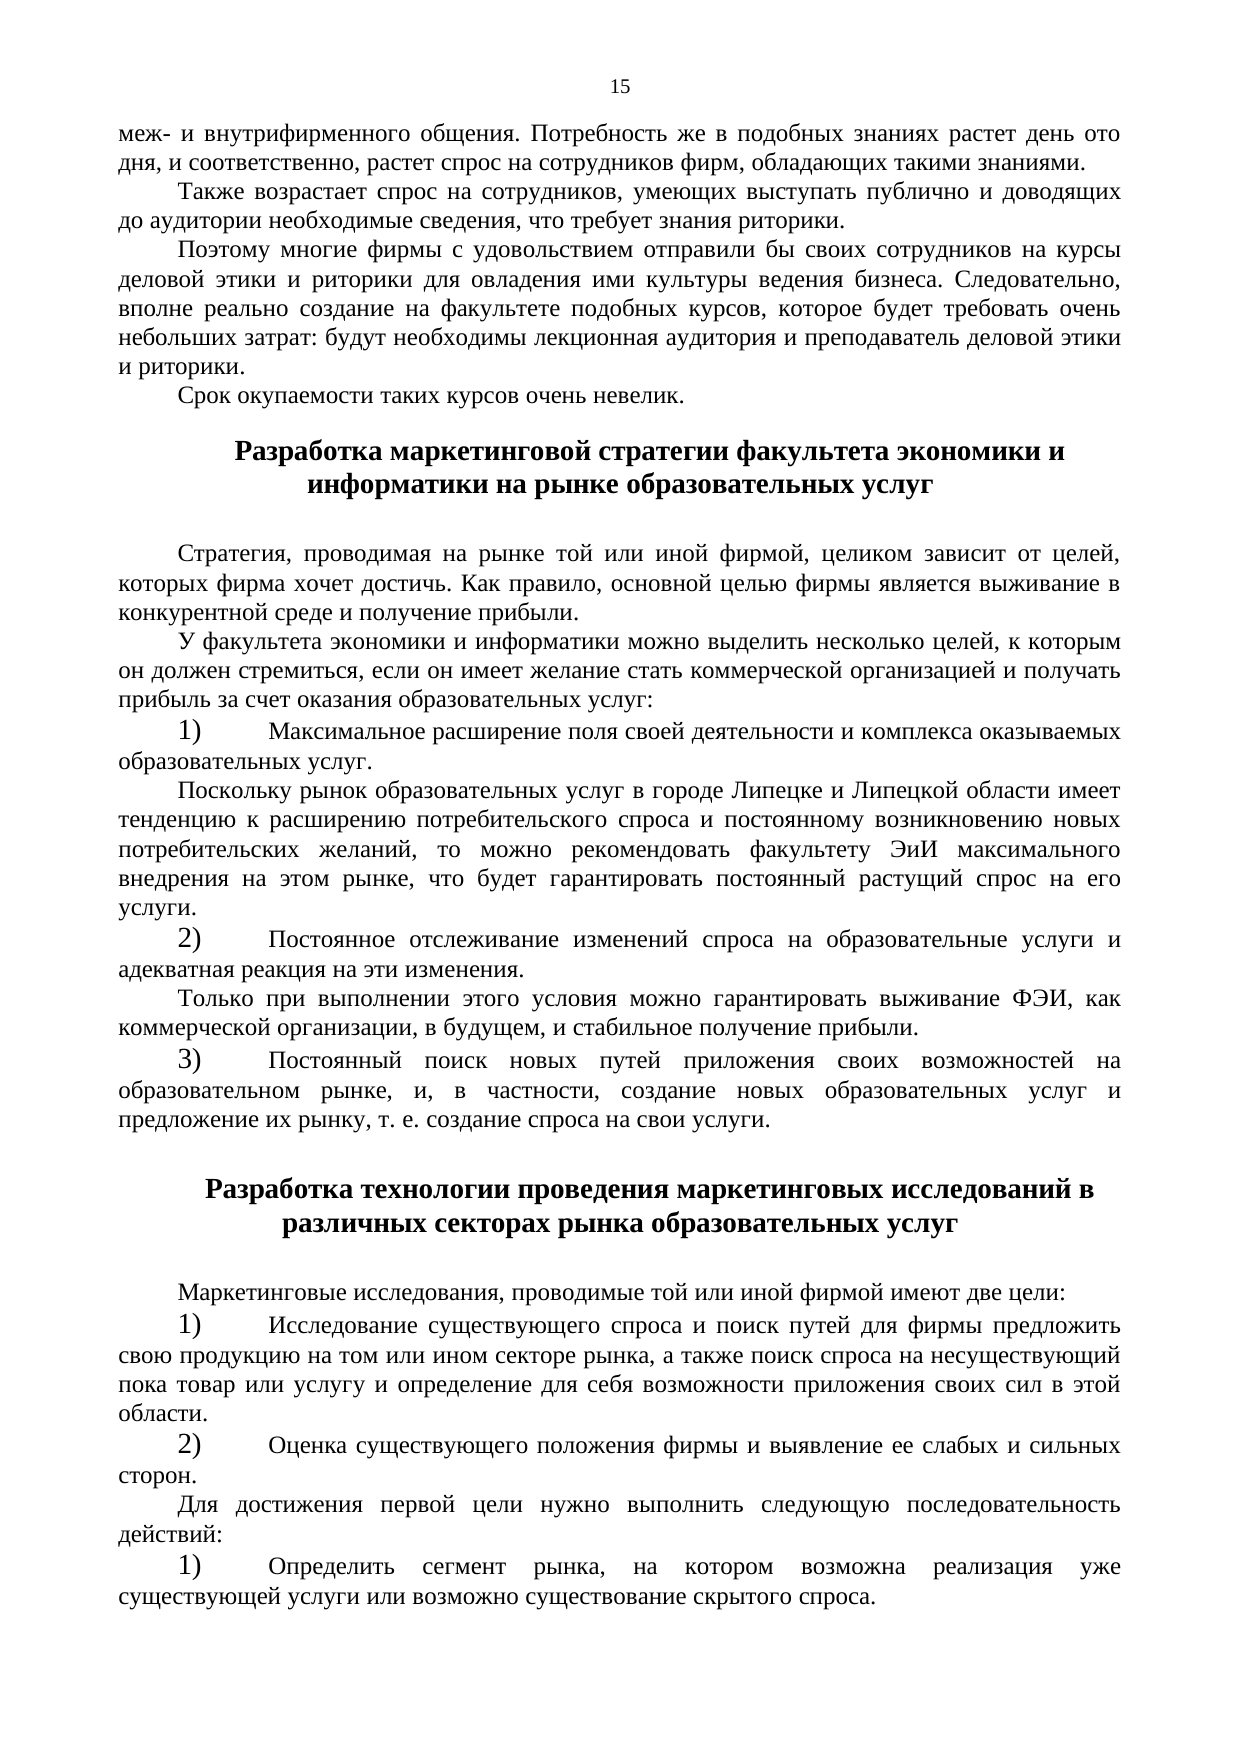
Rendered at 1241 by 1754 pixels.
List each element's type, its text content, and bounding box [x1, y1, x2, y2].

text Также возрастает спрос на сотрудников, умеющих выступать публично и доводящих до аудитории необходимые сведения, что требует знания риторики. [118, 176, 1122, 234]
text Для достижения первой цели нужно выполнить следующую последовательность действий: [118, 1489, 1122, 1547]
list Исследование существующего спроса и поиск путей для фирмы предложить свою продукцию на том или ином секторе рынка, а также поиск спроса на несуществующий пока товар или услугу и определение для себя возможности приложения своих сил в этой области. [118, 1306, 1122, 1427]
text Разработка маркетинговой стратегии факультета экономики и информатики на рынке образовательных услуг [118, 433, 1122, 500]
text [118, 118, 1122, 176]
list Постоянное отслеживание изменений спроса на образовательные услуги и адекватная реакция на эти изменения. [118, 921, 1122, 983]
text У факультета экономики и информатики можно выделить несколько целей, к которым он должен стремиться, если он имеет желание стать коммерческой организацией и получать прибыль за счет оказания образовательных услуг: [118, 626, 1122, 713]
text Маркетинговые исследования, проводимые той или иной фирмой имеют две цели: [118, 1277, 1122, 1306]
list Определить сегмент рынка, на котором возможна реализация уже существующей услуги или возможно существование скрытого спроса. [118, 1547, 1122, 1610]
list Только при выполнении этого условия можно гарантировать выживание ФЭИ, как коммерческой организации, в будущем, и стабильное получение прибыли. [118, 983, 1122, 1041]
list Оценка существующего положения фирмы и выявление ее слабых и сильных сторон. [118, 1427, 1122, 1489]
text Поэтому многие фирмы с удовольствием отправили бы своих сотрудников на курсы деловой этики и риторики для овладения ими культуры ведения бизнеса. Следовательно, вполне реально создание на факультете подобных курсов, которое будет требовать очень небольших затрат: будут необходимы лекционная аудитория и преподаватель деловой этики и риторики. [118, 234, 1122, 380]
list Поскольку рынок образовательных услуг в городе Липецке и Липецкой области имеет тенденцию к расширению потребительского спроса и постоянному возникновению новых потребительских желаний, то можно рекомендовать факультету ЭиИ максимального внедрения на этом рынке, что будет гарантировать постоянный растущий спрос на его услуги. [118, 775, 1122, 921]
text Разработка технологии проведения маркетинговых исследований в различных секторах рынка образовательных услуг [118, 1171, 1122, 1238]
text Стратегия, проводимая на рынке той или иной фирмой, целиком зависит от целей, которых фирма хочет достичь. Как правило, основной целью фирмы является выживание в конкурентной среде и получение прибыли. [118, 538, 1122, 626]
text Срок окупаемости таких курсов очень невелик. [118, 380, 1122, 409]
list Максимальное расширение поля своей деятельности и комплекса оказываемых образовательных услуг. [118, 713, 1122, 775]
list Постоянный поиск новых путей приложения своих возможностей на образовательном рынке, и, в частности, создание новых образовательных услуг и предложение их рынку, т. е. создание спроса на свои услуги. [118, 1041, 1122, 1133]
